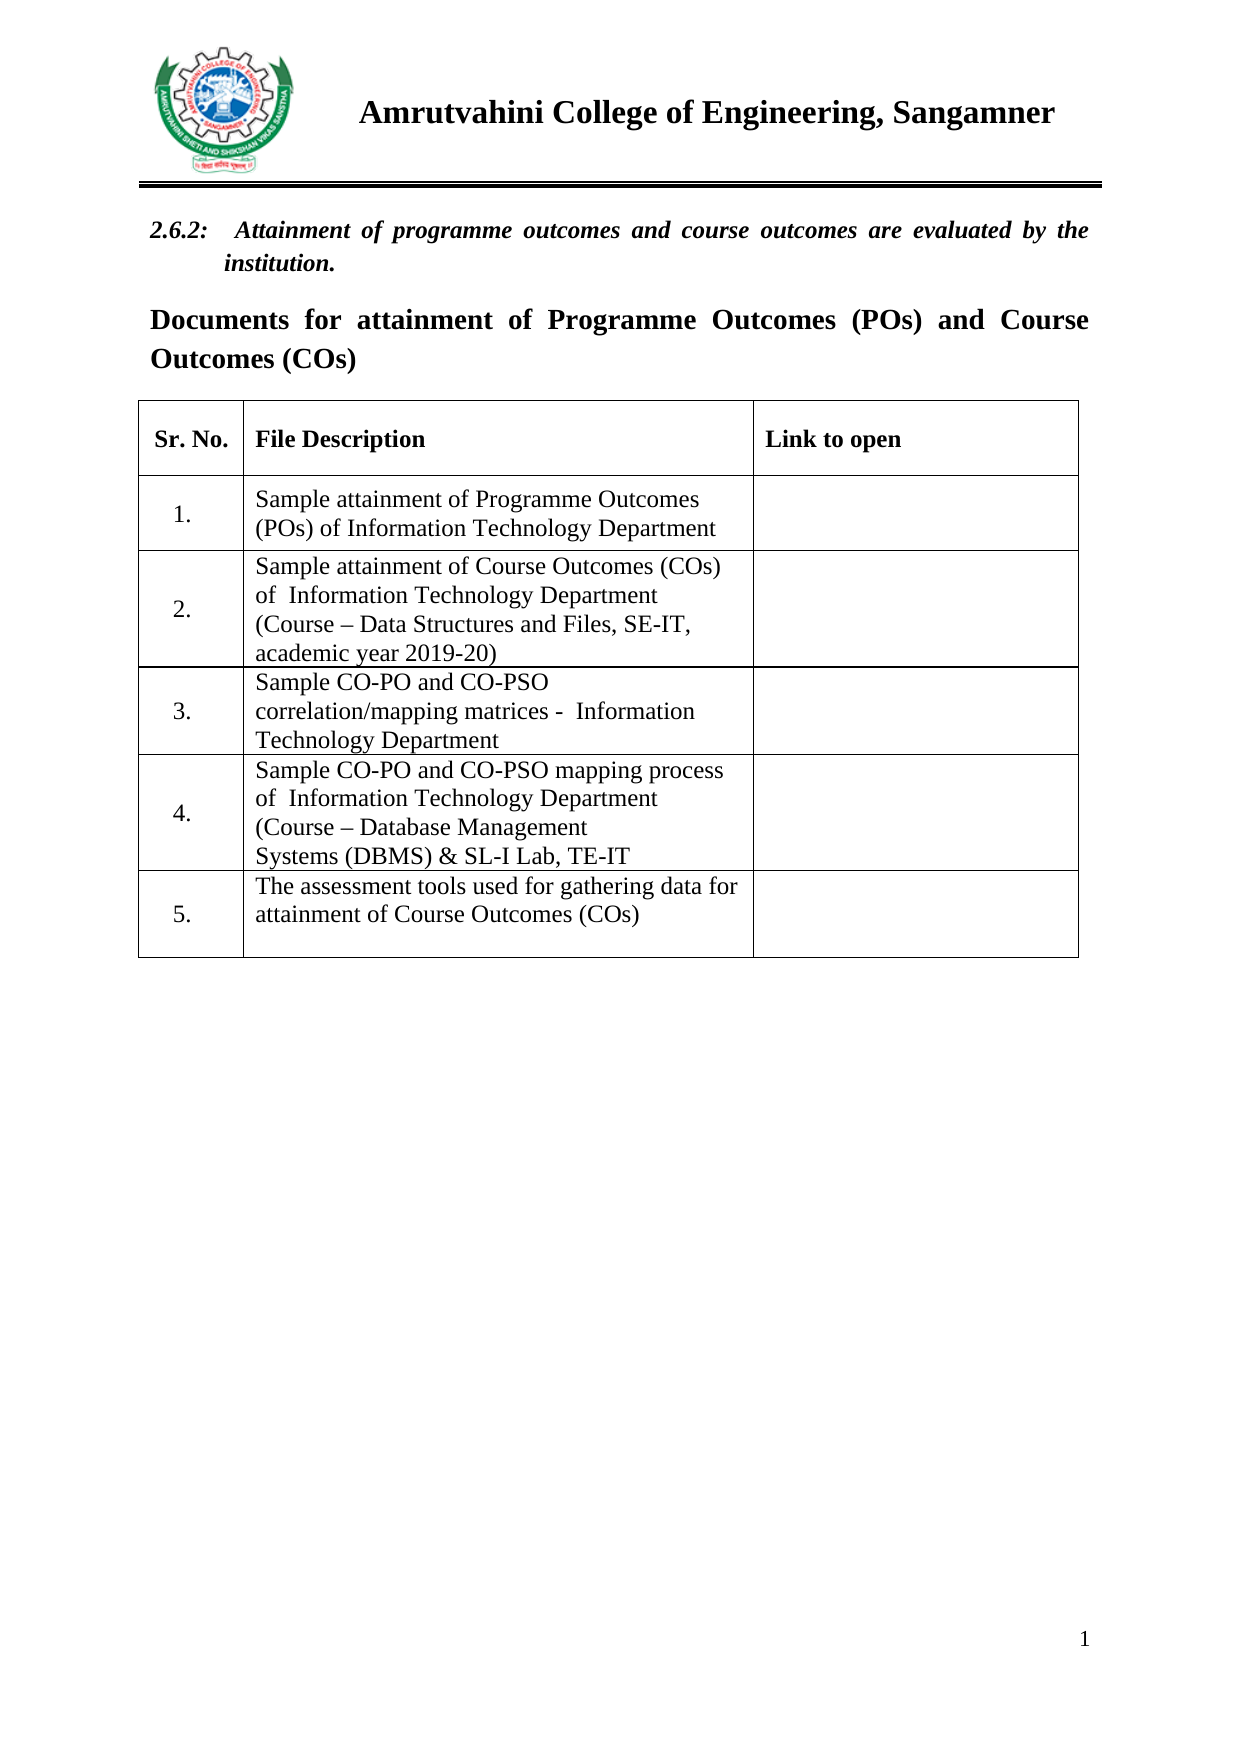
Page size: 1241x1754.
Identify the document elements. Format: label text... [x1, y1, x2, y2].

table_cell [139, 668, 243, 754]
picture [150, 41, 300, 177]
table_cell [754, 668, 1078, 754]
table_cell [139, 551, 243, 666]
table_cell [139, 755, 243, 870]
table_cell The assessment tools used for gathering data for attainment of Course Outcomes (COs) [244, 871, 753, 957]
text 2.6.2: Attainment of programme outcomes and course outcomes are evaluated by the institution. [150, 216, 1090, 277]
table_cell Sample CO-PO and CO-PSO correlation/mapping matrices - Information Technology Department [244, 668, 753, 754]
table_cell [754, 476, 1078, 550]
table_cell [139, 871, 243, 957]
table_cell Sample CO-PO and CO-PSO mapping process of Information Technology Department (Course – Database Management Systems (DBMS) & SL-I Lab, TE-IT [244, 755, 753, 870]
text Documents for attainment of Programme Outcomes (POs) and Course Outcomes (COs) [150, 302, 1090, 374]
table_header Sr. No. [139, 401, 243, 475]
table_cell [754, 871, 1078, 957]
table_cell [754, 551, 1078, 666]
table_cell Sample attainment of Programme Outcomes (POs) of Information Technology Department [244, 476, 753, 550]
table_cell Sample attainment of Course Outcomes (COs) of Information Technology Department (Course – Data Structures and Files, SE-IT, academic year 2019-20) [244, 551, 753, 666]
table_cell [754, 755, 1078, 870]
table_header Link to open [754, 401, 1078, 475]
table_header File Description [244, 401, 753, 475]
table_cell [139, 476, 243, 550]
